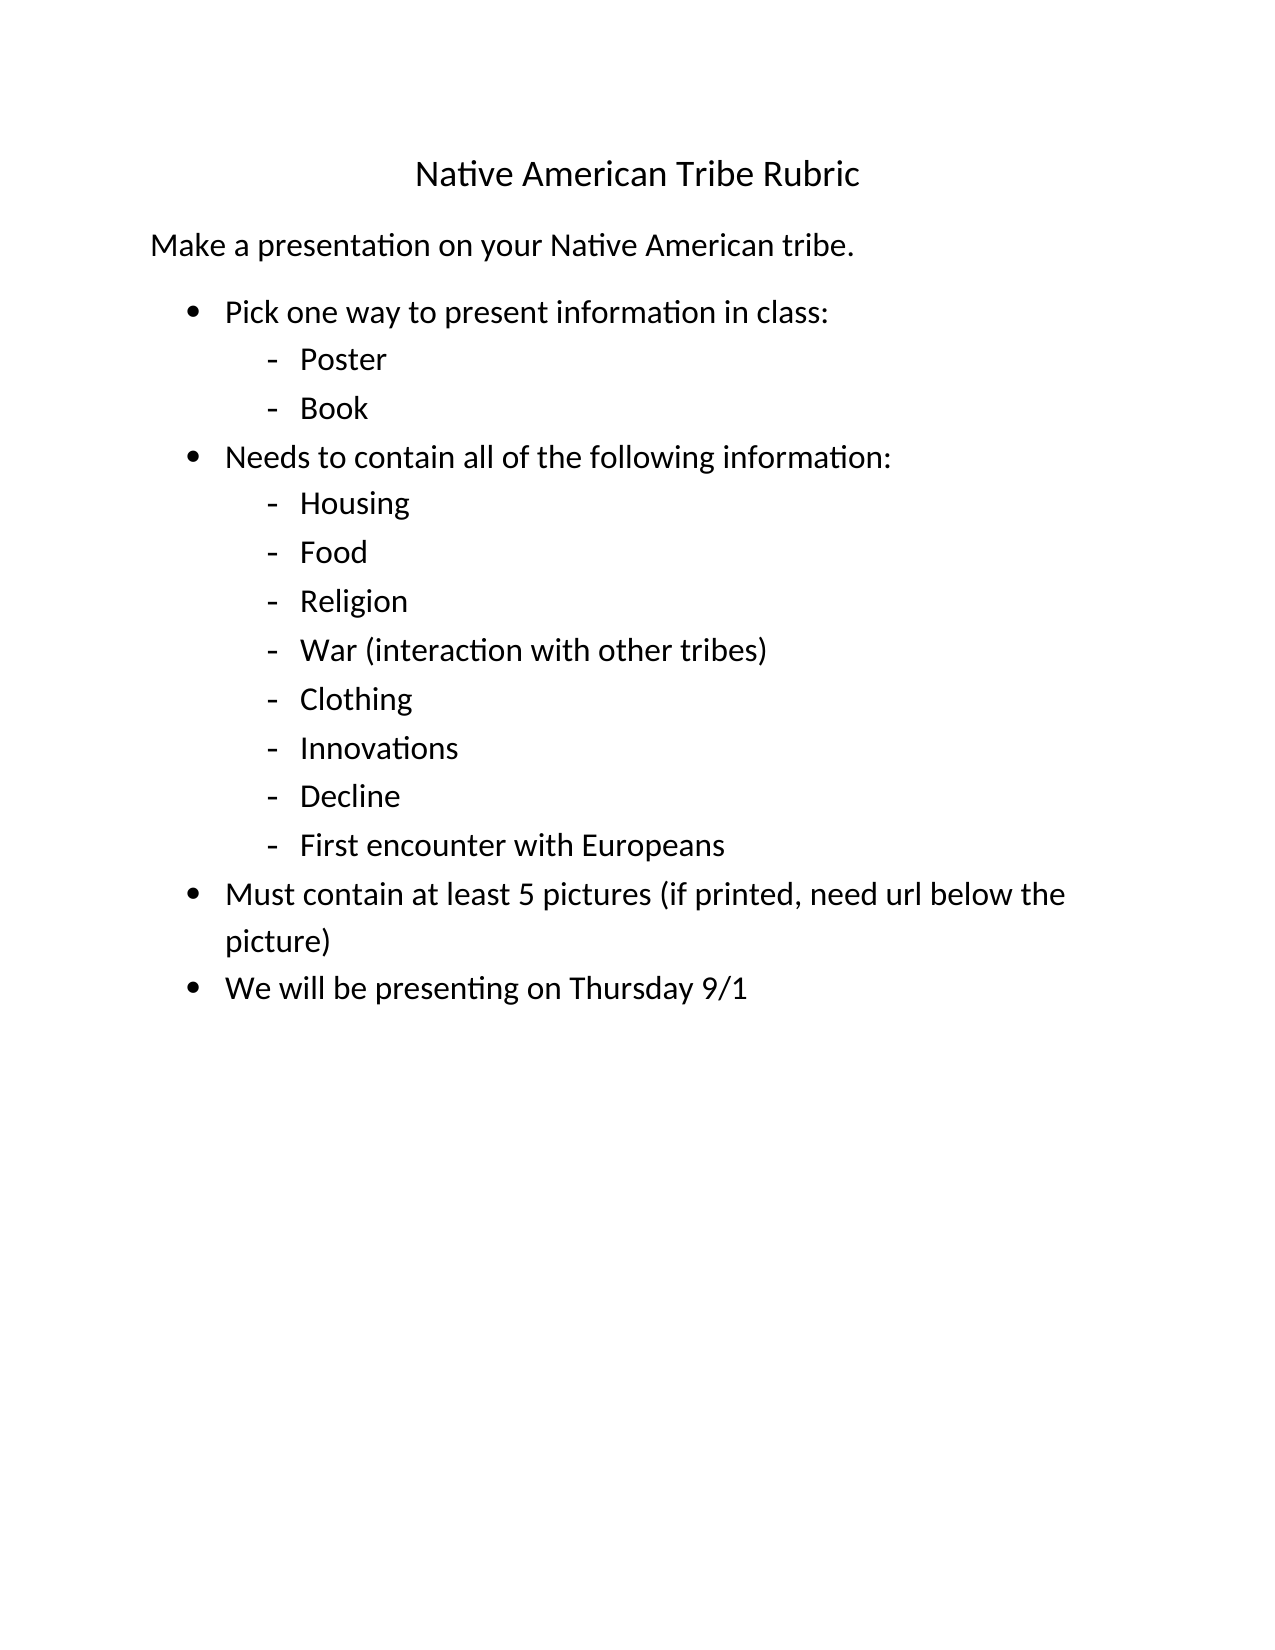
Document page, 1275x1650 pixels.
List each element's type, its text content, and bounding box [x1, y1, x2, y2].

list Housing [262, 482, 1125, 525]
list Needs to contain all of the following information: [187, 436, 1125, 476]
list Religion [262, 580, 1125, 623]
list We will be presenting on Thursday 9/1 [187, 967, 1125, 1007]
list Must contain at least 5 pictures (if printed, need url below the picture) [187, 873, 1125, 961]
list First encounter with Europeans [262, 824, 1125, 867]
list Book [262, 387, 1125, 429]
list Food [262, 531, 1125, 574]
list Poster [262, 338, 1125, 380]
list Innovations [262, 727, 1125, 769]
list Clothing [262, 678, 1125, 720]
list Pick one way to present information in class: [187, 291, 1125, 332]
list War (interaction with other tribes) [262, 629, 1125, 671]
text Native American Tribe Rubric [150, 150, 1125, 196]
text Make a presentation on your Native American tribe. [150, 223, 1125, 264]
list Decline [262, 776, 1125, 818]
